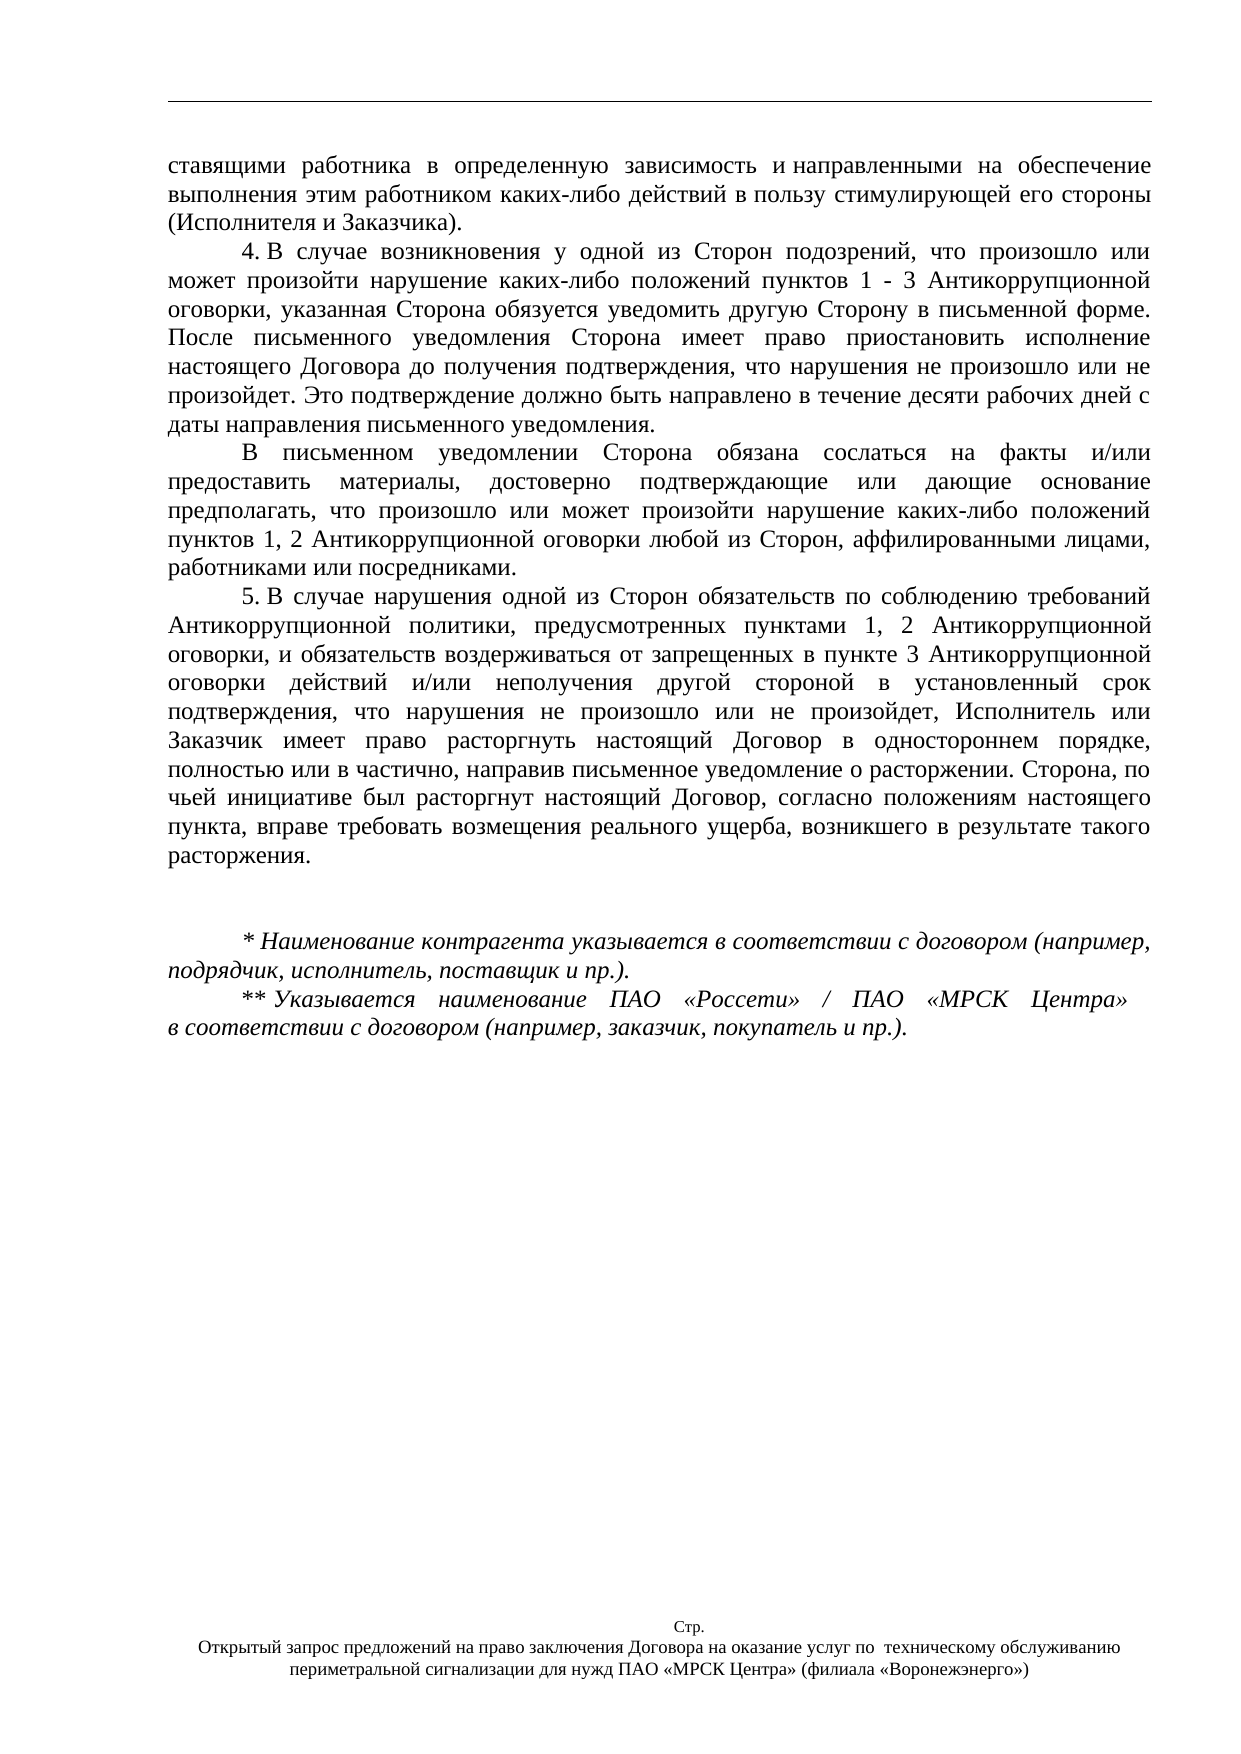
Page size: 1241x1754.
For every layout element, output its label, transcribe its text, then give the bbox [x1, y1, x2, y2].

text * Наименование контрагента указывается в соответствии с договором (например, подрядчик, исполнитель, поставщик и пр.). [168, 926, 1152, 984]
text В письменном уведомлении Сторона обязана сослаться на факты и/или предоставить материалы, достоверно подтверждающие или дающие основание предполагать, что произошло или может произойти нарушение каких-либо положений пунктов 1, 2 Антикоррупционной оговорки любой из Сторон, аффилированными лицами, работниками или посредниками. [168, 437, 1152, 581]
text ** Указывается наименование ПАО «Россети» / ПАО «МРСК Центра» в соответствии с договором (например, заказчик, покупатель и пр.). [168, 984, 1152, 1041]
text 5. В случае нарушения одной из Сторон обязательств по соблюдению требований Антикоррупционной политики, предусмотренных пунктами 1, 2 Антикоррупционной оговорки, и обязательств воздерживаться от запрещенных в пункте 3 Антикоррупционной оговорки действий и/или неполучения другой стороной в установленный срок подтверждения, что нарушения не произошло или не произойдет, Исполнитель или Заказчик имеет право расторгнуть настоящий Договор в одностороннем порядке, полностью или в частично, направив письменное уведомление о расторжении. Сторона, по чьей инициативе был расторгнут настоящий Договор, согласно положениям настоящего пункта, вправе требовать возмещения реального ущерба, возникшего в результате такого расторжения. [168, 581, 1152, 869]
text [168, 150, 1152, 236]
text 4. В случае возникновения у одной из Сторон подозрений, что произошло или может произойти нарушение каких-либо положений пунктов 1 - 3 Антикоррупционной оговорки, указанная Сторона обязуется уведомить другую Сторону в письменной форме. После письменного уведомления Сторона имеет право приостановить исполнение настоящего Договора до получения подтверждения, что нарушения не произошло или не произойдет. Это подтверждение должно быть направлено в течение десяти рабочих дней с даты направления письменного уведомления. [168, 236, 1152, 437]
